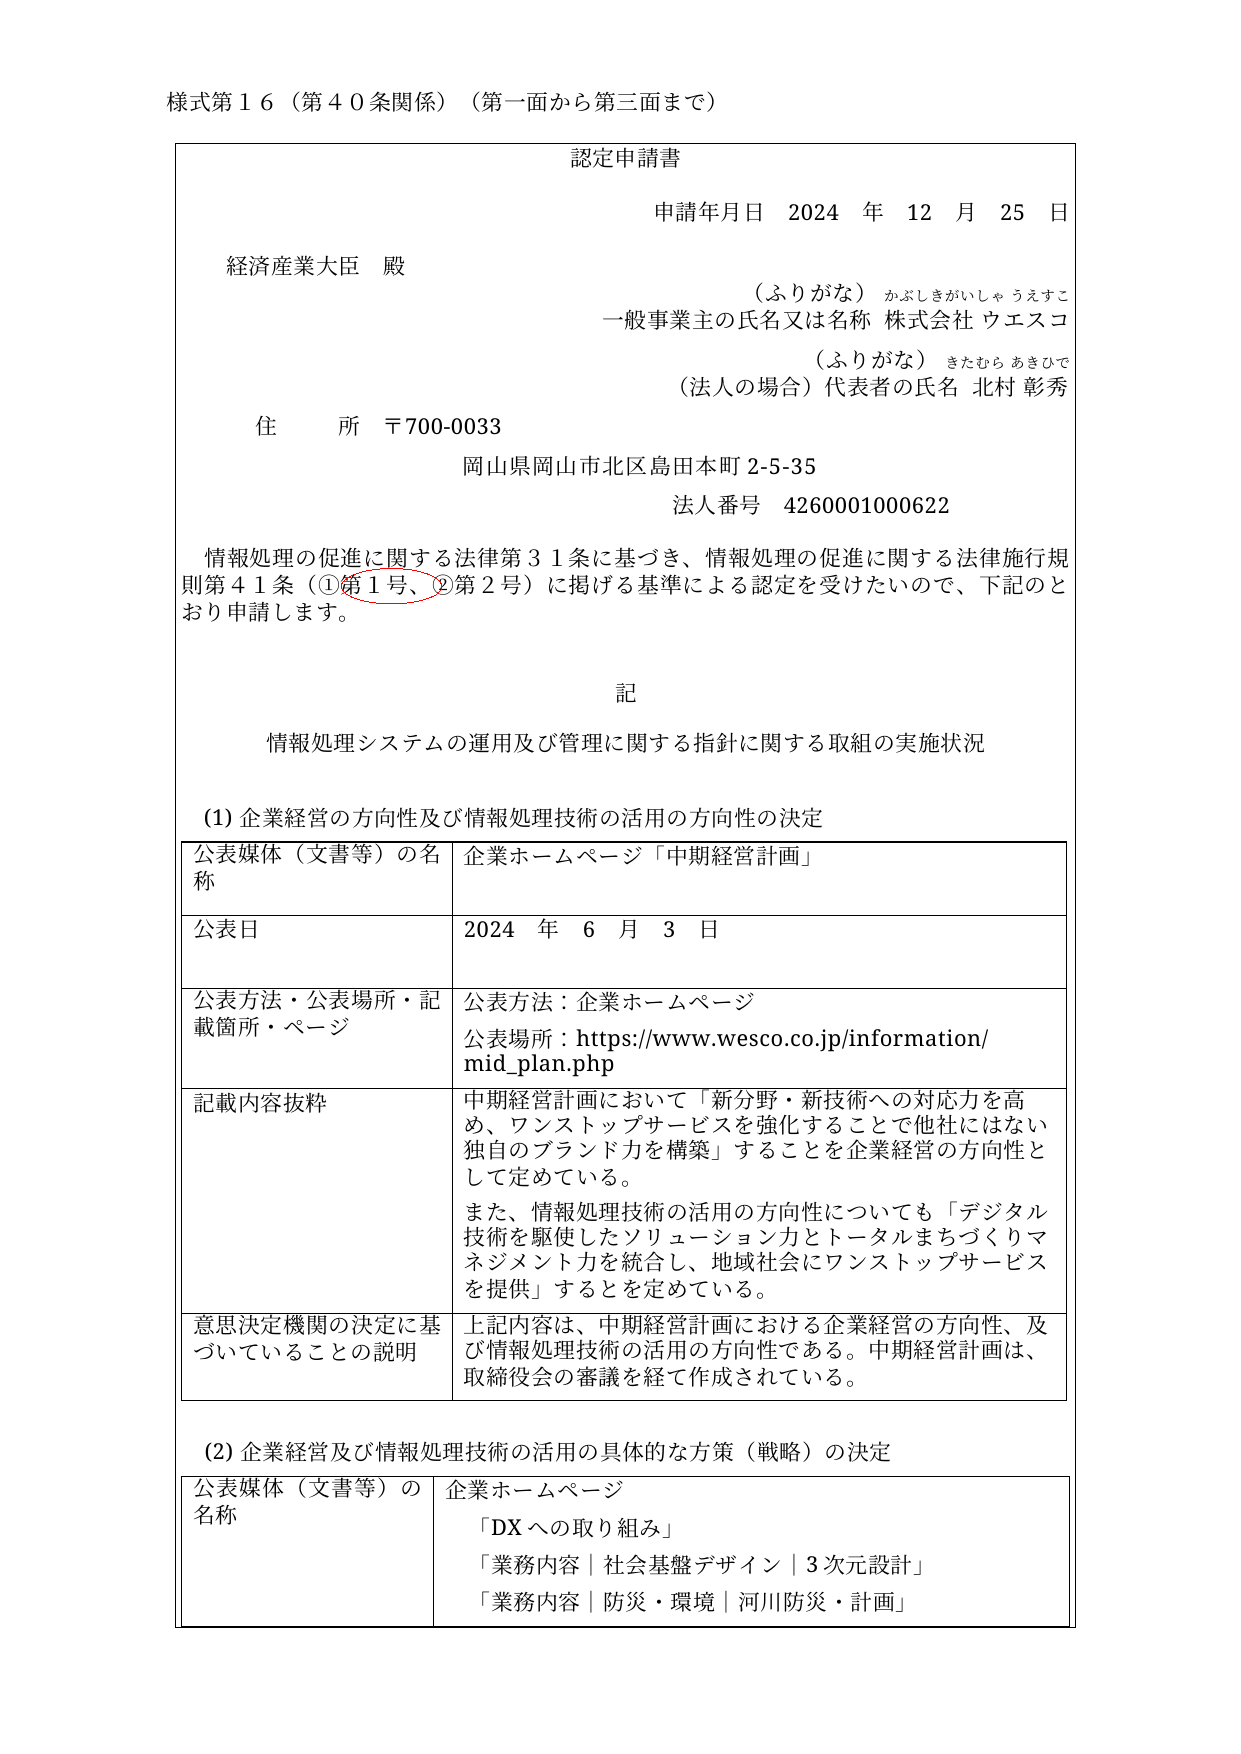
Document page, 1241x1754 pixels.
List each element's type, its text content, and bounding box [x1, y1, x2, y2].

text 様式第１６（第４０条関係）（第一面から第三面まで） [167, 89, 1070, 116]
table_header 認定申請書 申請年月日 2024 年 12 月 25 日 経済産業大臣 殿 （ふりがな） かぶしきがいしゃ うえすこ 一般事業主の氏名又は名称 株式会社 ウエスコ （ふりがな） きたむら あきひで （法人の場合）代表者の氏名 北村 彰秀 住所 〒700-0033 岡山県岡山市北区島田本町2-5-35 法人番号 4260001000622 情報処理の促進に関する法律第３１条に基づき、情報処理の促進に関する法律施行規則第４１条（①第１号、②第２号）に掲げる基準による認定を受けたいので、下記のとおり申請します。 [176, 144, 1075, 680]
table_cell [176, 680, 1075, 1627]
